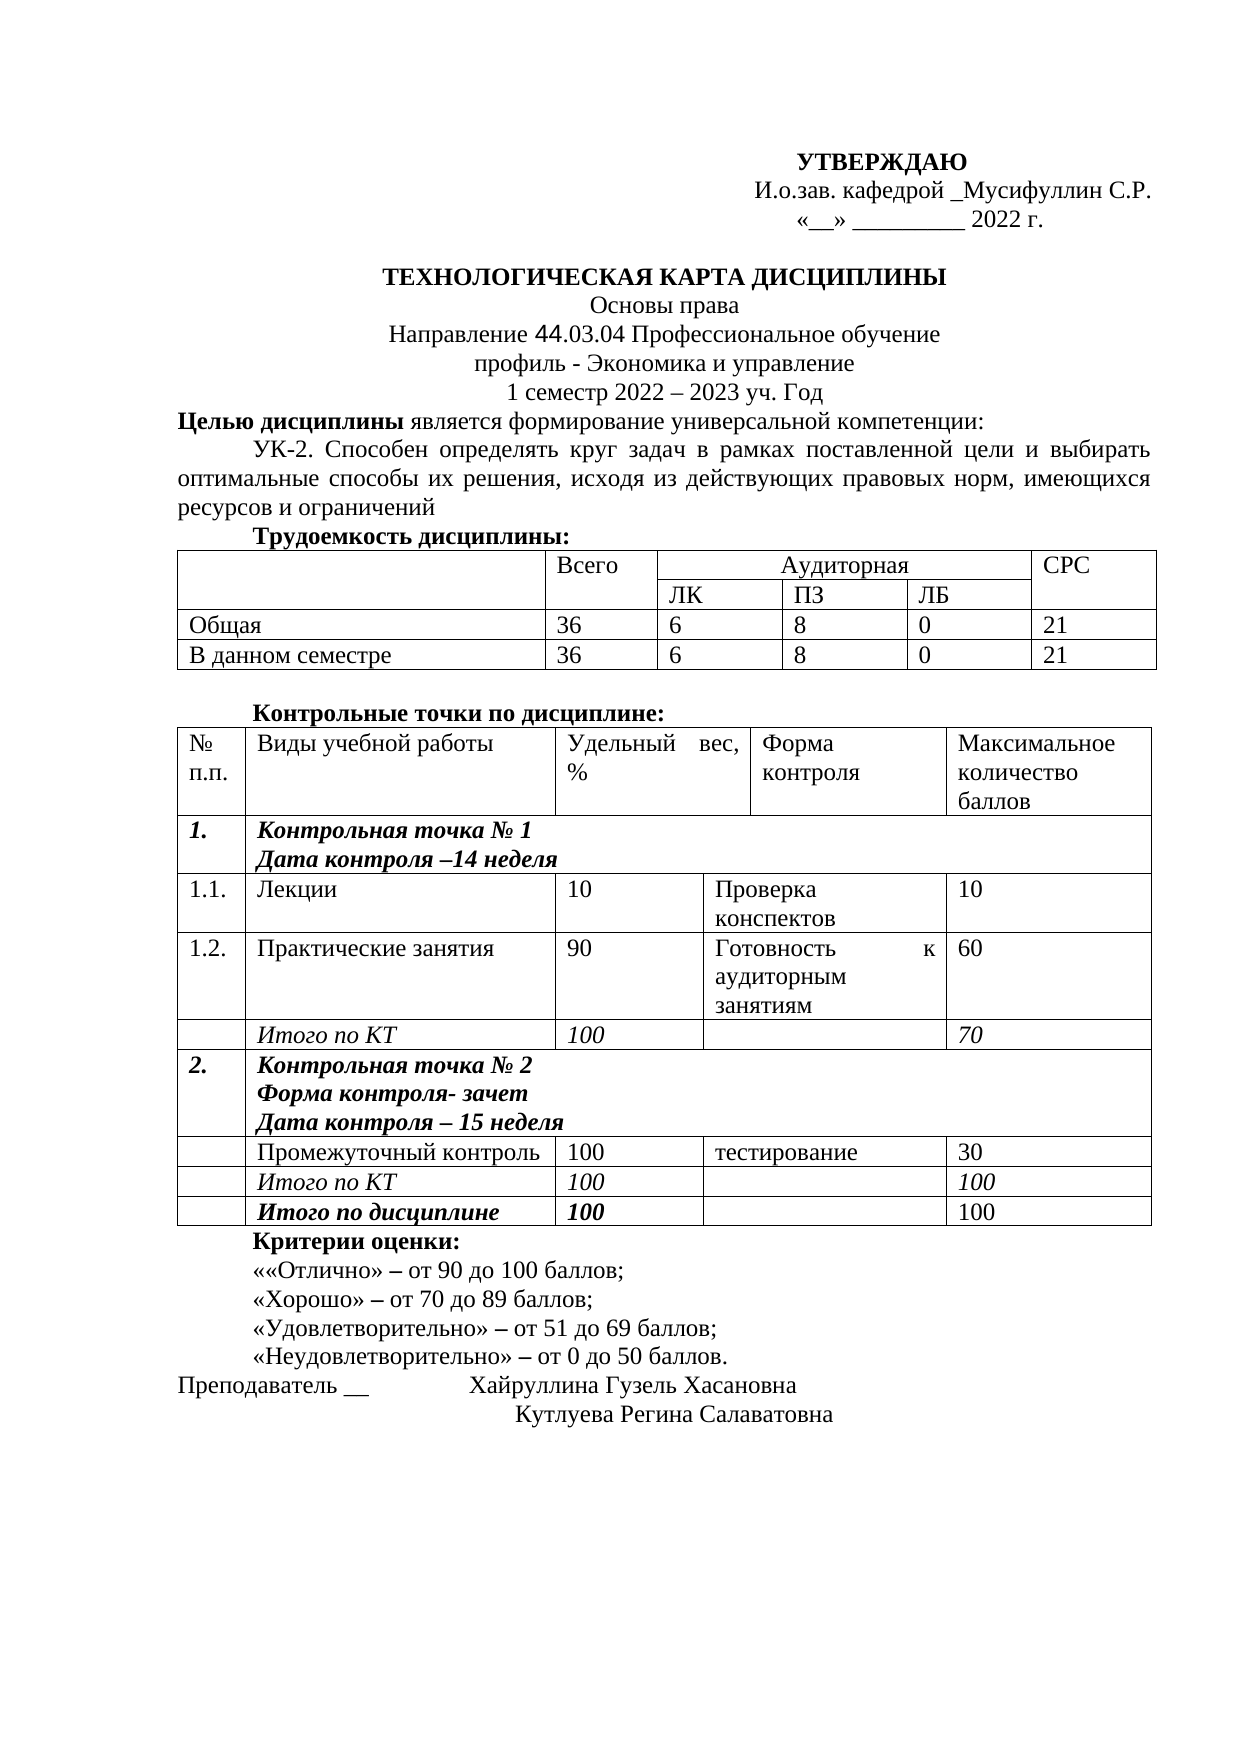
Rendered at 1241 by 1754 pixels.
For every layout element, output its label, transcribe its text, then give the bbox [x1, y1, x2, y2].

table_header [178, 551, 545, 609]
text Критерии оценки: [177, 1226, 1152, 1255]
table_cell Общая [178, 610, 545, 639]
table_header Виды учебной работы [246, 728, 555, 814]
table_cell Лекции [246, 874, 555, 932]
text Основы права [177, 291, 1152, 319]
table_cell тестирование [704, 1137, 946, 1166]
text Направление 44.03.04 Профессиональное обучение [177, 319, 1152, 348]
table_cell [178, 1197, 245, 1225]
table_cell [704, 1197, 946, 1225]
table_cell 6 [658, 610, 782, 639]
text Кутлуева Регина Салаватовна [177, 1399, 1152, 1428]
table_cell 100 [556, 1167, 703, 1196]
table_cell 8 [783, 610, 907, 639]
text «Хорошо» – от 70 до 89 баллов; [177, 1284, 1152, 1313]
text «__» _________ 2022 г. [177, 204, 1152, 233]
table_cell 21 [1032, 640, 1156, 669]
table_cell 100 [556, 1137, 703, 1166]
table_cell Промежуточный контроль [246, 1137, 555, 1166]
table_cell 21 [1032, 610, 1156, 639]
table_cell 100 [947, 1167, 1151, 1196]
table_cell 1. [178, 816, 245, 873]
table_cell 0 [908, 640, 1031, 669]
table_header Аудиторная [658, 551, 1031, 579]
table_header № п.п. [178, 728, 245, 814]
table_cell [178, 1020, 245, 1049]
table_cell 10 [947, 874, 1151, 932]
table_cell [704, 1167, 946, 1196]
table_cell В данном семестре [178, 640, 545, 669]
table_cell 2. [178, 1050, 245, 1136]
table_cell 1.1. [178, 874, 245, 932]
table_cell Проверка конспектов [704, 874, 946, 932]
table_cell Итого по КТ [246, 1167, 555, 1196]
table_cell 1.2. [178, 933, 245, 1019]
text Трудоемкость дисциплины: [177, 521, 1152, 549]
table_cell 100 [556, 1197, 703, 1225]
table_cell 10 [556, 874, 703, 932]
table_header СРС [1032, 551, 1156, 609]
table_cell [178, 1137, 245, 1166]
text УТВЕРЖДАЮ [177, 147, 1152, 176]
table_cell Готовность к аудиторным занятиям [704, 933, 946, 1019]
text Преподаватель __ Хайруллина Гузель Хасановна [177, 1370, 1152, 1399]
table_header Удельный вес, % [556, 728, 750, 814]
table_cell 30 [947, 1137, 1151, 1166]
table_cell 6 [658, 640, 782, 669]
text 1 семестр 2022 – 2023 уч. Год [177, 377, 1152, 406]
table_cell Итого по КТ [246, 1020, 555, 1049]
table_cell [704, 1020, 946, 1049]
text И.о.зав. кафедрой _Мусифуллин С.Р. [177, 176, 1152, 204]
table_cell [178, 1167, 245, 1196]
text профиль - Экономика и управление [177, 348, 1152, 377]
text Контрольные точки по дисциплине: [177, 698, 1152, 727]
text Целью дисциплины является формирование универсальной компетенции: [177, 406, 1202, 434]
table_cell 36 [546, 610, 657, 639]
text ««Отлично» – от 90 до 100 баллов; [177, 1255, 1152, 1284]
table_header Максимальное количество баллов [947, 728, 1151, 814]
table_cell 36 [546, 640, 657, 669]
text «Неудовлетворительно» – от 0 до 50 баллов. [177, 1341, 1152, 1370]
table_cell 90 [556, 933, 703, 1019]
table_cell Практические занятия [246, 933, 555, 1019]
table_cell Контрольная точка № 2 Форма контроля- зачет Дата контроля – 15 неделя [246, 1050, 1151, 1136]
table_cell 0 [908, 610, 1031, 639]
table_cell ЛК [658, 580, 782, 609]
table_cell ПЗ [783, 580, 907, 609]
table_cell 70 [947, 1020, 1151, 1049]
table_cell 60 [947, 933, 1151, 1019]
text ТЕХНОЛОГИЧЕСКАЯ КАРТА ДИСЦИПЛИНЫ [177, 262, 1152, 291]
table_header Форма контроля [751, 728, 946, 814]
table_cell Итого по дисциплине [246, 1197, 555, 1225]
table_cell 100 [556, 1020, 703, 1049]
table_cell ЛБ [908, 580, 1031, 609]
table_cell 8 [783, 640, 907, 669]
text УК-2. Способен определять круг задач в рамках поставленной цели и выбирать оптимальные способы их решения, исходя из действующих правовых норм, имеющихся ресурсов и ограничений [177, 434, 1152, 521]
table_cell 100 [947, 1197, 1151, 1225]
text «Удовлетворительно» – от 51 до 69 баллов; [177, 1313, 1152, 1341]
table_header Всего [546, 551, 657, 609]
table_cell Контрольная точка № 1 Дата контроля –14 неделя [246, 816, 1151, 873]
